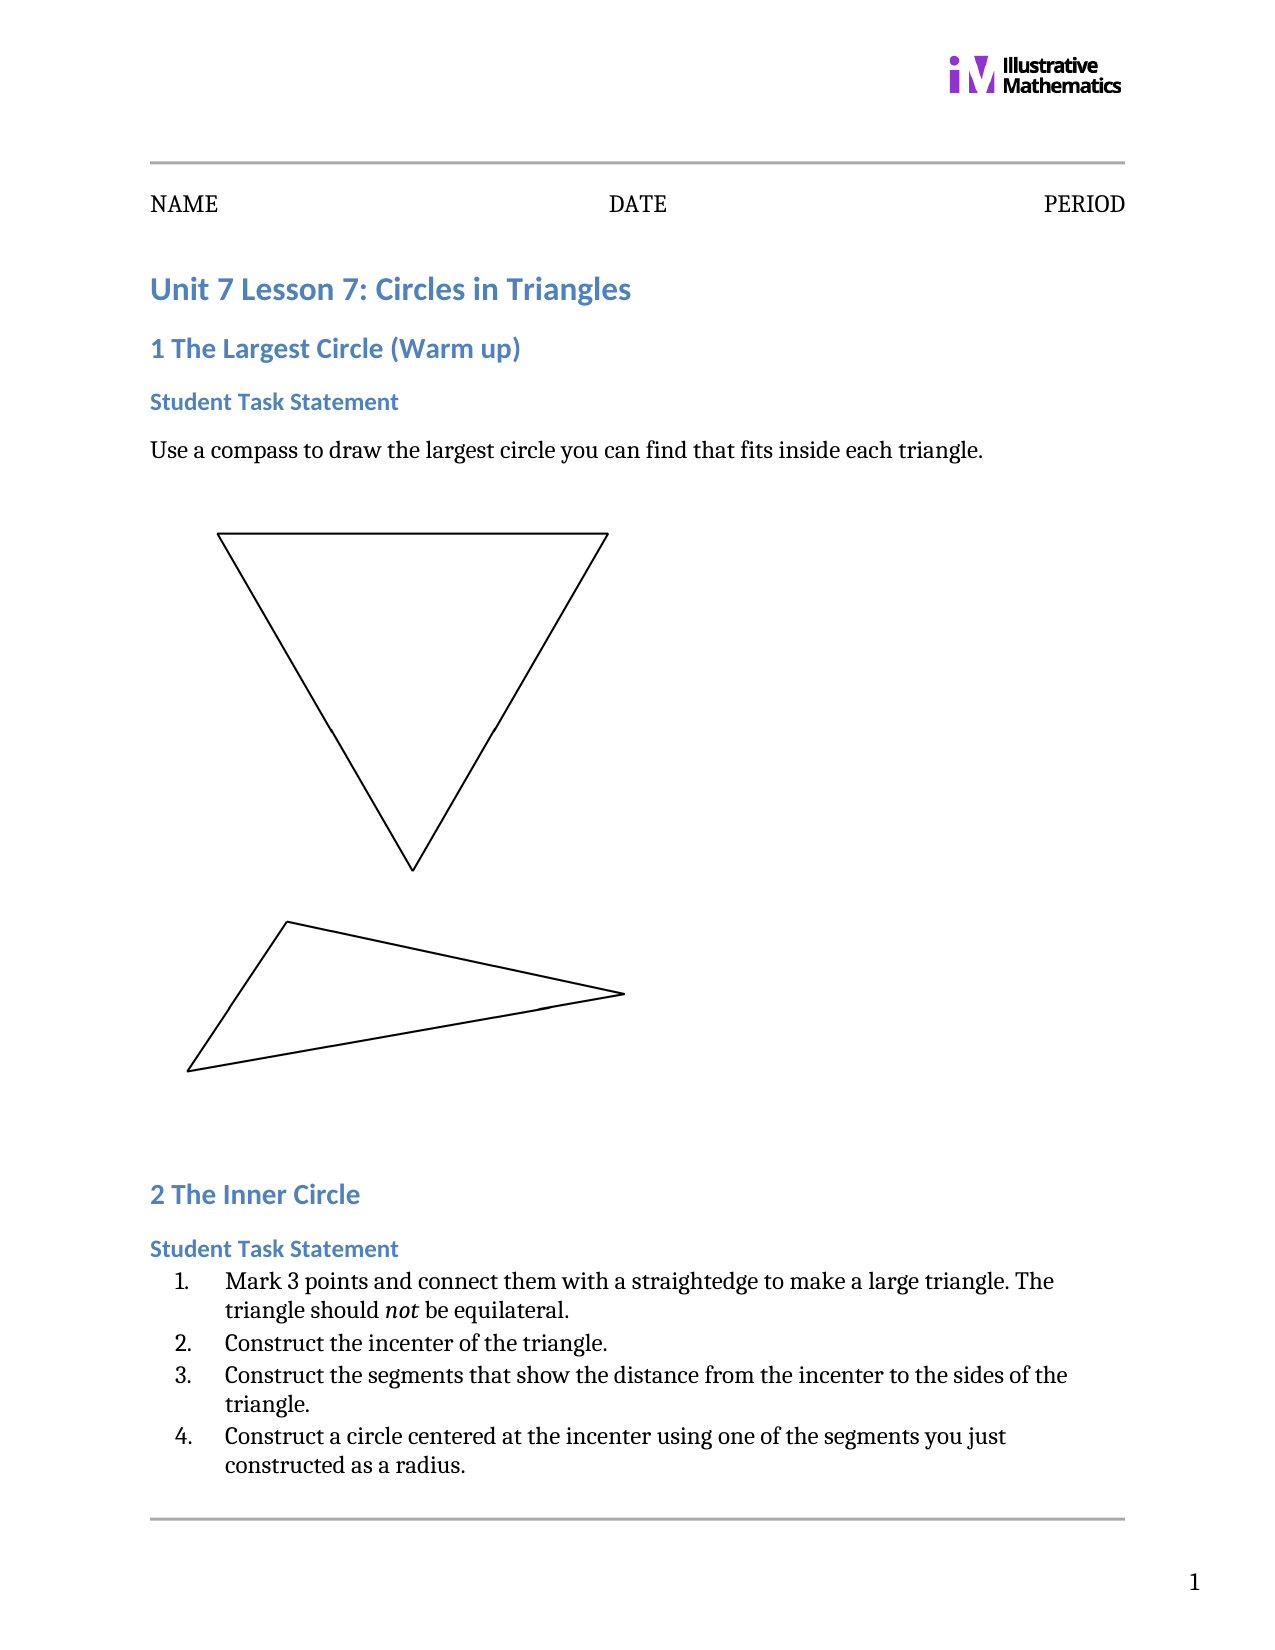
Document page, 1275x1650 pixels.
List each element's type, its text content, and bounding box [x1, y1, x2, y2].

subtitle Student Task Statement [150, 386, 1125, 417]
list Construct the incenter of the triangle. [175, 1328, 1125, 1357]
picture [168, 483, 657, 890]
list Mark 3 points and connect them with a straightedge to make a large triangle. The triangle should not be equilateral. [175, 1267, 1125, 1325]
picture [168, 908, 657, 1109]
subtitle 2 The Inner Circle [150, 1176, 1125, 1212]
text Use a compass to draw the largest circle you can find that fits inside each triangle. [150, 436, 1125, 464]
subtitle Unit 7 Lesson 7: Circles in Triangles [150, 268, 1125, 309]
subtitle Student Task Statement [150, 1233, 1125, 1263]
list Construct the segments that show the distance from the incenter to the sides of the triangle. [175, 1361, 1125, 1418]
subtitle 1 The Largest Circle (Warm up) [150, 330, 1125, 366]
picture [949, 55, 1121, 93]
list Construct a circle centered at the incenter using one of the segments you just constructed as a radius. [175, 1422, 1125, 1480]
